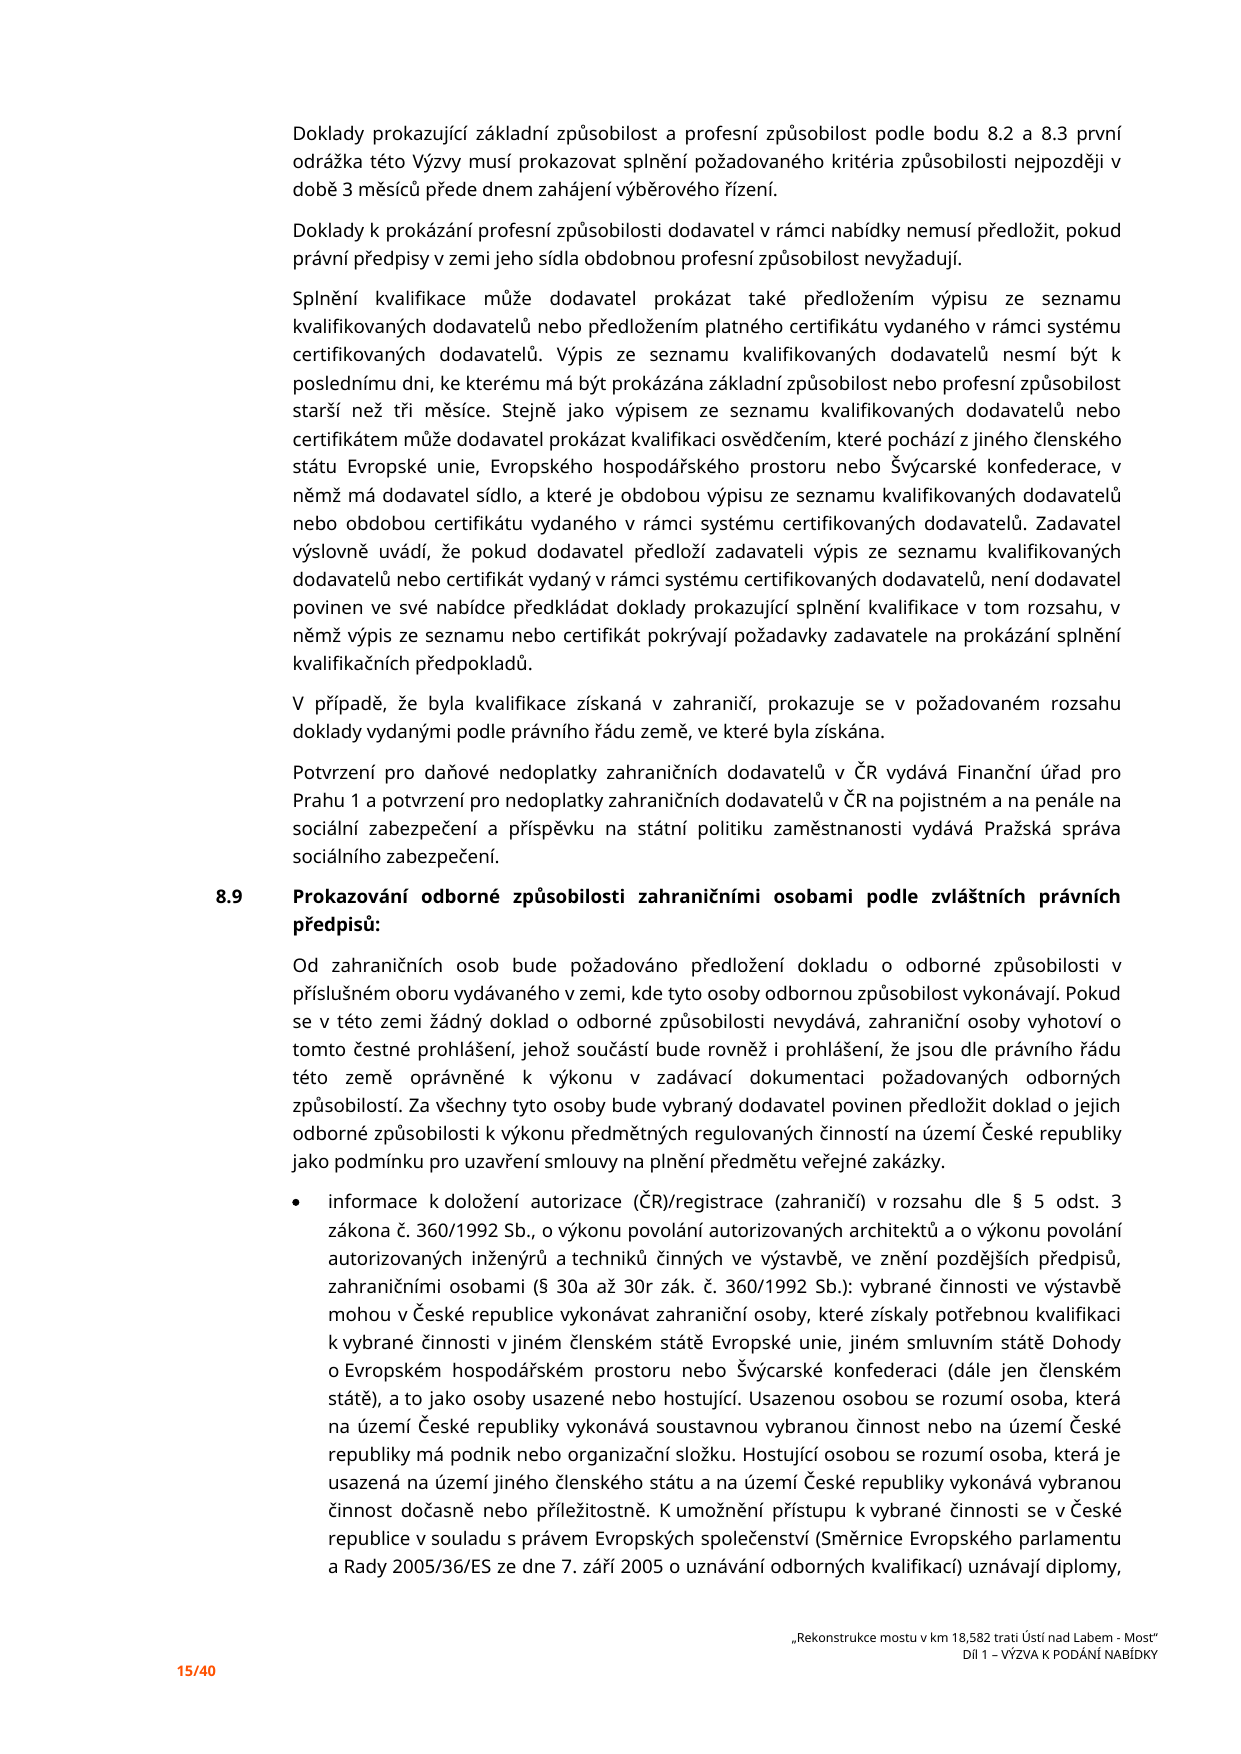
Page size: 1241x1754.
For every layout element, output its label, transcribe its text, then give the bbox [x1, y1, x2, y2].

text Doklady k prokázání profesní způsobilosti dodavatel v rámci nabídky nemusí předložit, pokud právní předpisy v zemi jeho sídla obdobnou profesní způsobilost nevyžadují. [292, 217, 1122, 271]
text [292, 1189, 1122, 1579]
text Prokazování odborné způsobilosti zahraničními osobami podle zvláštních právních předpisů: [216, 884, 1122, 937]
text Splnění kvalifikace může dodavatel prokázat také předložením výpisu ze seznamu kvalifikovaných dodavatelů nebo předložením platného certifikátu vydaného v rámci systému certifikovaných dodavatelů. Výpis ze seznamu kvalifikovaných dodavatelů nesmí být k poslednímu dni, ke kterému má být prokázána základní způsobilost nebo profesní způsobilost starší než tři měsíce. Stejně jako výpisem ze seznamu kvalifikovaných dodavatelů nebo certifikátem může dodavatel prokázat kvalifikaci osvědčením, které pochází z jiného členského státu Evropské unie, Evropského hospodářského prostoru nebo Švýcarské konfederace, v němž má dodavatel sídlo, a které je obdobou výpisu ze seznamu kvalifikovaných dodavatelů nebo obdobou certifikátu vydaného v rámci systému certifikovaných dodavatelů. Zadavatel výslovně uvádí, že pokud dodavatel předloží zadavateli výpis ze seznamu kvalifikovaných dodavatelů nebo certifikát vydaný v rámci systému certifikovaných dodavatelů, není dodavatel povinen ve své nabídce předkládat doklady prokazující splnění kvalifikace v tom rozsahu, v němž výpis ze seznamu nebo certifikát pokrývají požadavky zadavatele na prokázání splnění kvalifikačních předpokladů. [292, 286, 1122, 676]
text V případě, že byla kvalifikace získaná v zahraničí, prokazuje se v požadovaném rozsahu doklady vydanými podle právního řádu země, ve které byla získána. [292, 691, 1122, 744]
text Potvrzení pro daňové nedoplatky zahraničních dodavatelů v ČR vydává Finanční úřad pro Prahu 1 a potvrzení pro nedoplatky zahraničních dodavatelů v ČR na pojistném a na penále na sociální zabezpečení a příspěvku na státní politiku zaměstnanosti vydává Pražská správa sociálního zabezpečení. [292, 759, 1122, 869]
text Doklady prokazující základní způsobilost a profesní způsobilost podle bodu 8.2 a 8.3 první odrážka této Výzvy musí prokazovat splnění požadovaného kritéria způsobilosti nejpozději v době 3 měsíců přede dnem zahájení výběrového řízení. [292, 121, 1122, 202]
text Od zahraničních osob bude požadováno předložení dokladu o odborné způsobilosti v příslušném oboru vydávaného v zemi, kde tyto osoby odbornou způsobilost vykonávají. Pokud se v této zemi žádný doklad o odborné způsobilosti nevydává, zahraniční osoby vyhotoví o tomto čestné prohlášení, jehož součástí bude rovněž i prohlášení, že jsou dle právního řádu této země oprávněné k výkonu v zadávací dokumentaci požadovaných odborných způsobilostí. Za všechny tyto osoby bude vybraný dodavatel povinen předložit doklad o jejich odborné způsobilosti k výkonu předmětných regulovaných činností na území České republiky jako podmínku pro uzavření smlouvy na plnění předmětu veřejné zakázky. [292, 952, 1122, 1174]
